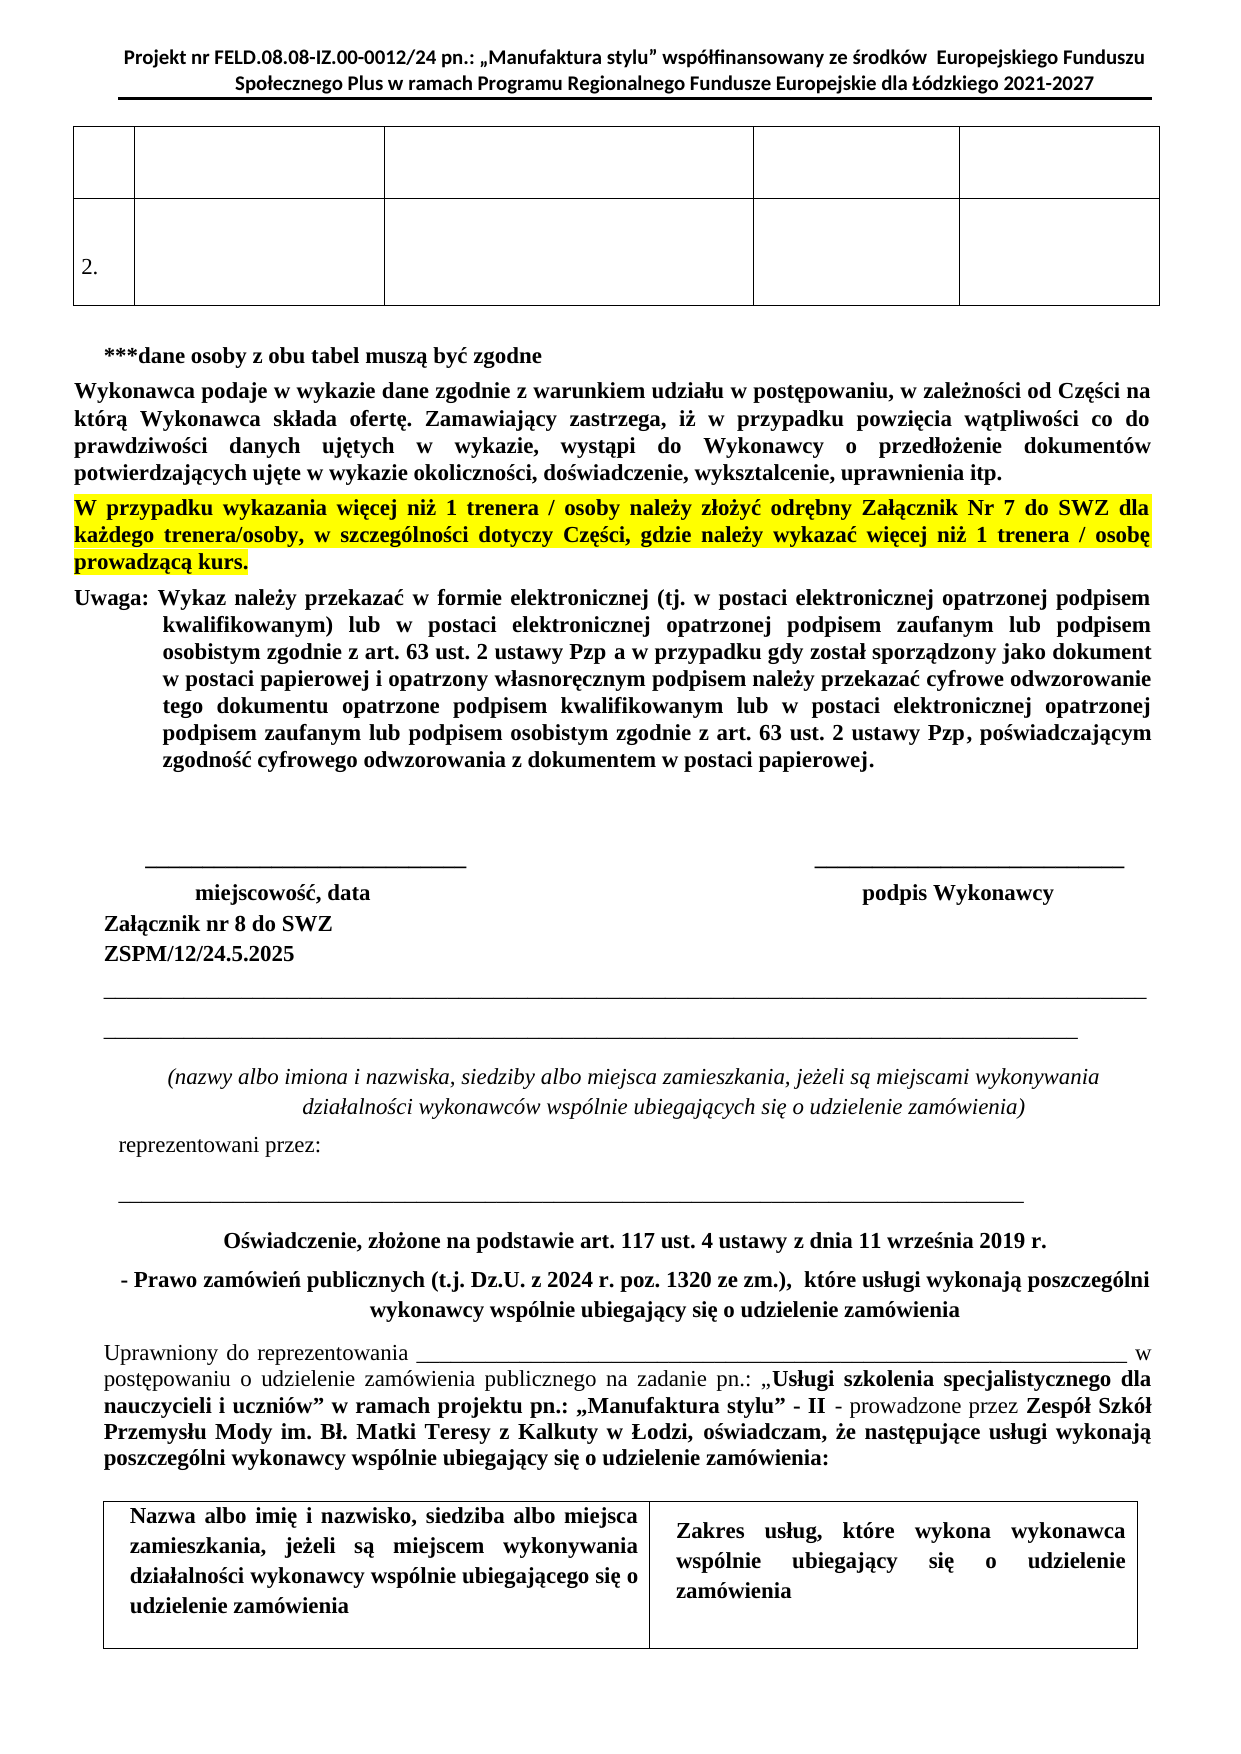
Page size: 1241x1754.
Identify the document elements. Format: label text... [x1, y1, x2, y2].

table_cell [74, 127, 134, 198]
text reprezentowani przez: [118, 1132, 1152, 1158]
table_cell [385, 127, 753, 198]
text (nazwy albo imiona i nazwiska, siedziby albo miejsca zamieszkania, jeżeli są miejscami wykonywania działalności wykonawców wspólnie ubiegających się o udzielenie zamówienia) [118, 1063, 1152, 1119]
table_header Nazwa albo imię i nazwisko, siedziba albo miejsca zamieszkania, jeżeli są miejscem wykonywania działalności wykonawcy wspólnie ubiegającego się o udzielenie zamówienia [104, 1502, 649, 1647]
text Wykonawca podaje w wykazie dane zgodnie z warunkiem udziału w postępowaniu, w zależności od Części na którą Wykonawca składa ofertę. Zamawiający zastrzega, iż w przypadku powzięcia wątpliwości co do prawdziwości danych ujętych w wykazie, wystąpi do Wykonawcy o przedłożenie dokumentów potwierdzających ujęte w wykazie okoliczności, doświadczenie, wyksztalcenie, uprawnienia itp. [74, 377, 1152, 485]
text - Prawo zamówień publicznych (t.j. Dz.U. z 2024 r. poz. 1320 ze zm.), które usługi wykonają poszczególni wykonawcy wspólnie ubiegający się o udzielenie zamówienia [118, 1266, 1152, 1323]
table_cell [754, 199, 959, 305]
text _______________________________________________________________________________ [118, 1179, 1157, 1206]
table_cell [754, 127, 959, 198]
text ZSPM/12/24.5.2025 [103, 940, 1152, 966]
table_header Zakres usług, które wykona wykonawca wspólnie ubiegający się o udzielenie zamówienia [650, 1502, 1137, 1647]
text Uwaga: Wykaz należy przekazać w formie elektronicznej (tj. w postaci elektronicznej opatrzonej podpisem kwalifikowanym) lub w postaci elektronicznej opatrzonej podpisem zaufanym lub podpisem osobistym zgodnie z art. 63 ust. 2 ustawy Pzp a w przypadku gdy został sporządzony jako dokument w postaci papierowej i opatrzony własnoręcznym podpisem należy przekazać cyfrowe odwzorowanie tego dokumentu opatrzone podpisem kwalifikowanym lub w postaci elektronicznej opatrzonej podpisem zaufanym lub podpisem osobistym zgodnie z art. 63 ust. 2 ustawy Pzp, poświadczającym zgodność cyfrowego odwzorowania z dokumentem w postaci papierowej. [74, 584, 1152, 773]
text miejscowość, data podpis Wykonawcy [103, 879, 1152, 906]
text ____________________________ ___________________________ [118, 844, 1152, 870]
text W przypadku wykazania więcej niż 1 trenera / osoby należy złożyć odrębny Załącznik Nr 7 do SWZ dla każdego trenera/osoby, w szczególności dotyczy Części, gdzie należy wykazać więcej niż 1 trenera / osobę prowadzącą kurs. [74, 548, 1152, 575]
text ***dane osoby z obu tabel muszą być zgodne [103, 342, 1152, 368]
table_cell [74, 199, 134, 305]
table_cell [135, 127, 384, 198]
table_cell [385, 199, 753, 305]
text Załącznik nr 8 do SWZ [103, 909, 1152, 936]
table_cell [960, 127, 1159, 198]
text Oświadczenie, złożone na podstawie art. 117 ust. 4 ustawy z dnia 11 września 2019 r. [118, 1227, 1152, 1254]
text ________________________________________________________________________________________________________________________________________________________________________________ [103, 975, 1157, 1041]
table_cell [960, 199, 1159, 305]
text Uprawniony do reprezentowania ______________________________________________________________ w postępowaniu o udzielenie zamówienia publicznego na zadanie pn.: „Usługi szkolenia specjalistycznego dla nauczycieli i uczniów” w ramach projektu pn.: „Manufaktura stylu” - II - prowadzone przez Zespół Szkół Przemysłu Mody im. Bł. Matki Teresy z Kalkuty w Łodzi, oświadczam, że następujące usługi wykonają poszczególni wykonawcy wspólnie ubiegający się o udzielenie zamówienia: [103, 1339, 1152, 1471]
table_cell [135, 199, 384, 305]
